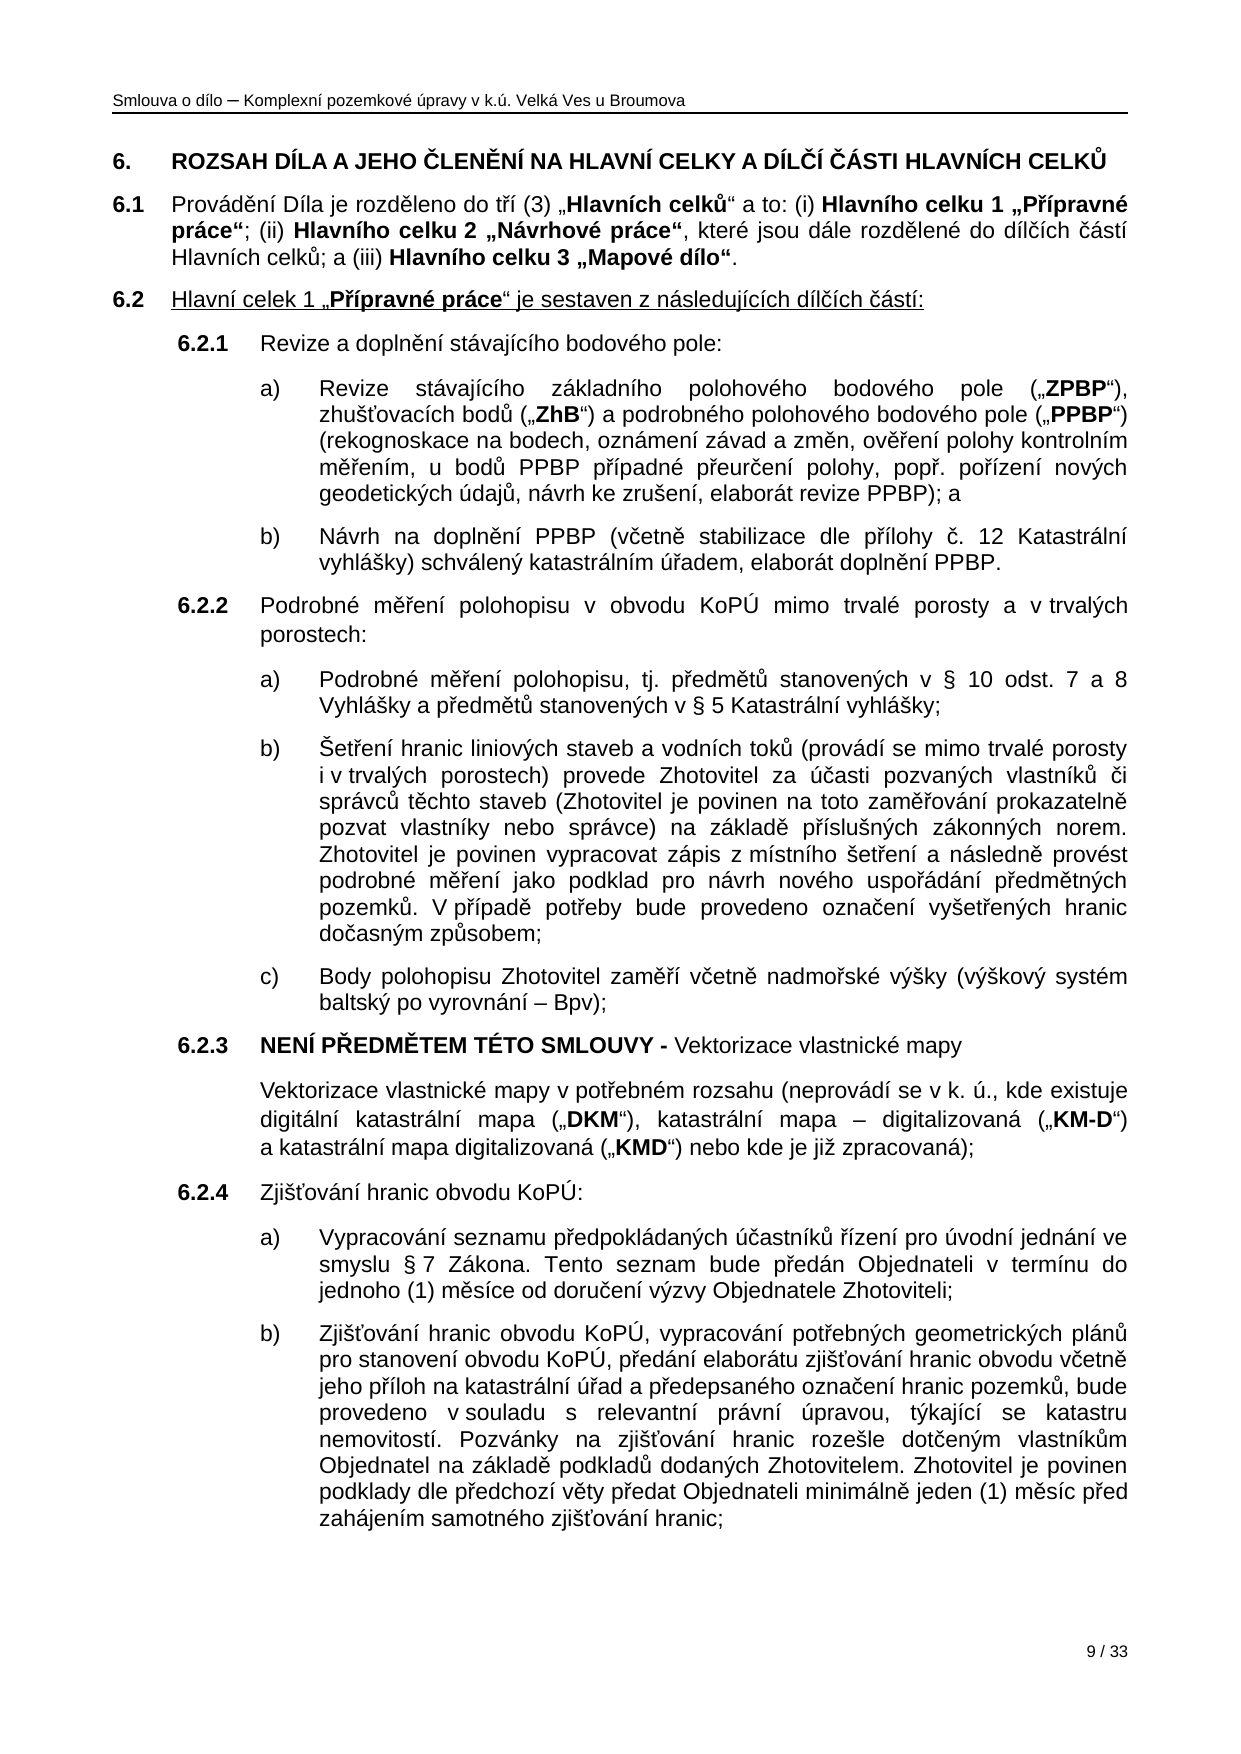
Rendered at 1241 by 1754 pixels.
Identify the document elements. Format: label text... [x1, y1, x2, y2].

list Body polohopisu Zhotovitel zaměří včetně nadmořské výšky (výškový systém baltský po vyrovnání – Bpv); [260, 963, 1128, 1016]
text Rozsah díla a jeho členění na hlavní celky a dílčí části Hlavních celků [112, 148, 1128, 174]
text Zjišťování hranic obvodu KoPÚ: [177, 1179, 1128, 1206]
list Vypracování seznamu předpokládaných účastníků řízení pro úvodní jednání ve smyslu § 7 Zákona. Tento seznam bude předán Objednateli v termínu do jednoho (1) měsíce od doručení výzvy Objednatele Zhotoviteli; [260, 1224, 1128, 1303]
text Provádění Díla je rozděleno do tří (3) „Hlavních celků“ a to: (i) Hlavního celku 1 „Přípravné práce“; (ii) Hlavního celku 2 „Návrhové práce“, které jsou dále rozdělené do dílčích částí Hlavních celků; a (iii) Hlavního celku 3 „Mapové dílo“. [112, 191, 1128, 270]
list Šetření hranic liniových staveb a vodních toků (provádí se mimo trvalé porosty i v trvalých porostech) provede Zhotovitel za účasti pozvaných vlastníků či správců těchto staveb (Zhotovitel je povinen na toto zaměřování prokazatelně pozvat vlastníky nebo správce) na základě příslušných zákonných norem. Zhotovitel je povinen vypracovat zápis z místního šetření a následně provést podrobné měření jako podklad pro návrh nového uspořádání předmětných pozemků. V případě potřeby bude provedeno označení vyšetřených hranic dočasným způsobem; [260, 735, 1128, 946]
text Revize a doplnění stávajícího bodového pole: [177, 329, 1128, 356]
list Zjišťování hranic obvodu KoPÚ, vypracování potřebných geometrických plánů pro stanovení obvodu KoPÚ, předání elaborátu zjišťování hranic obvodu včetně jeho příloh na katastrální úřad a předepsaného označení hranic pozemků, bude provedeno v souladu s relevantní právní úpravou, týkající se katastru nemovitostí. Pozvánky na zjišťování hranic rozešle dotčeným vlastníkům Objednatel na základě podkladů dodaných Zhotovitelem. Zhotovitel je povinen podklady dle předchozí věty předat Objednateli minimálně jeden (1) měsíc před zahájením samotného zjišťování hranic; [260, 1320, 1128, 1531]
list Návrh na doplnění PPBP (včetně stabilizace dle přílohy č. 12 Katastrální vyhlášky) schválený katastrálním úřadem, elaborát doplnění PPBP. [260, 523, 1128, 576]
list Vektorizace vlastnické mapy v potřebném rozsahu (neprovádí se v k. ú., kde existuje digitální katastrální mapa („DKM“), katastrální mapa – digitalizovaná („KM-D“) a katastrální mapa digitalizovaná („KMD“) nebo kde je již zpracovaná); [260, 1077, 1128, 1161]
text Hlavní celek 1 „Přípravné práce“ je sestaven z následujících dílčích částí: [112, 286, 1128, 313]
text NENÍ PŘEDMĚTEM TÉTO SMLOUVY - Vektorizace vlastnické mapy [177, 1032, 1128, 1058]
text Podrobné měření polohopisu v obvodu KoPÚ mimo trvalé porosty a v trvalých porostech: [177, 592, 1128, 647]
list Podrobné měření polohopisu, tj. předmětů stanovených v § 10 odst. 7 a 8 Vyhlášky a předmětů stanovených v § 5 Katastrální vyhlášky; [260, 666, 1128, 719]
list Revize stávajícího základního polohového bodového pole („ZPBP“), zhušťovacích bodů („ZhB“) a podrobného polohového bodového pole („PPBP“) (rekognoskace na bodech, oznámení závad a změn, ověření polohy kontrolním měřením, u bodů PPBP případné přeurčení polohy, popř. pořízení nových geodetických údajů, návrh ke zrušení, elaborát revize PPBP); a [260, 374, 1128, 506]
